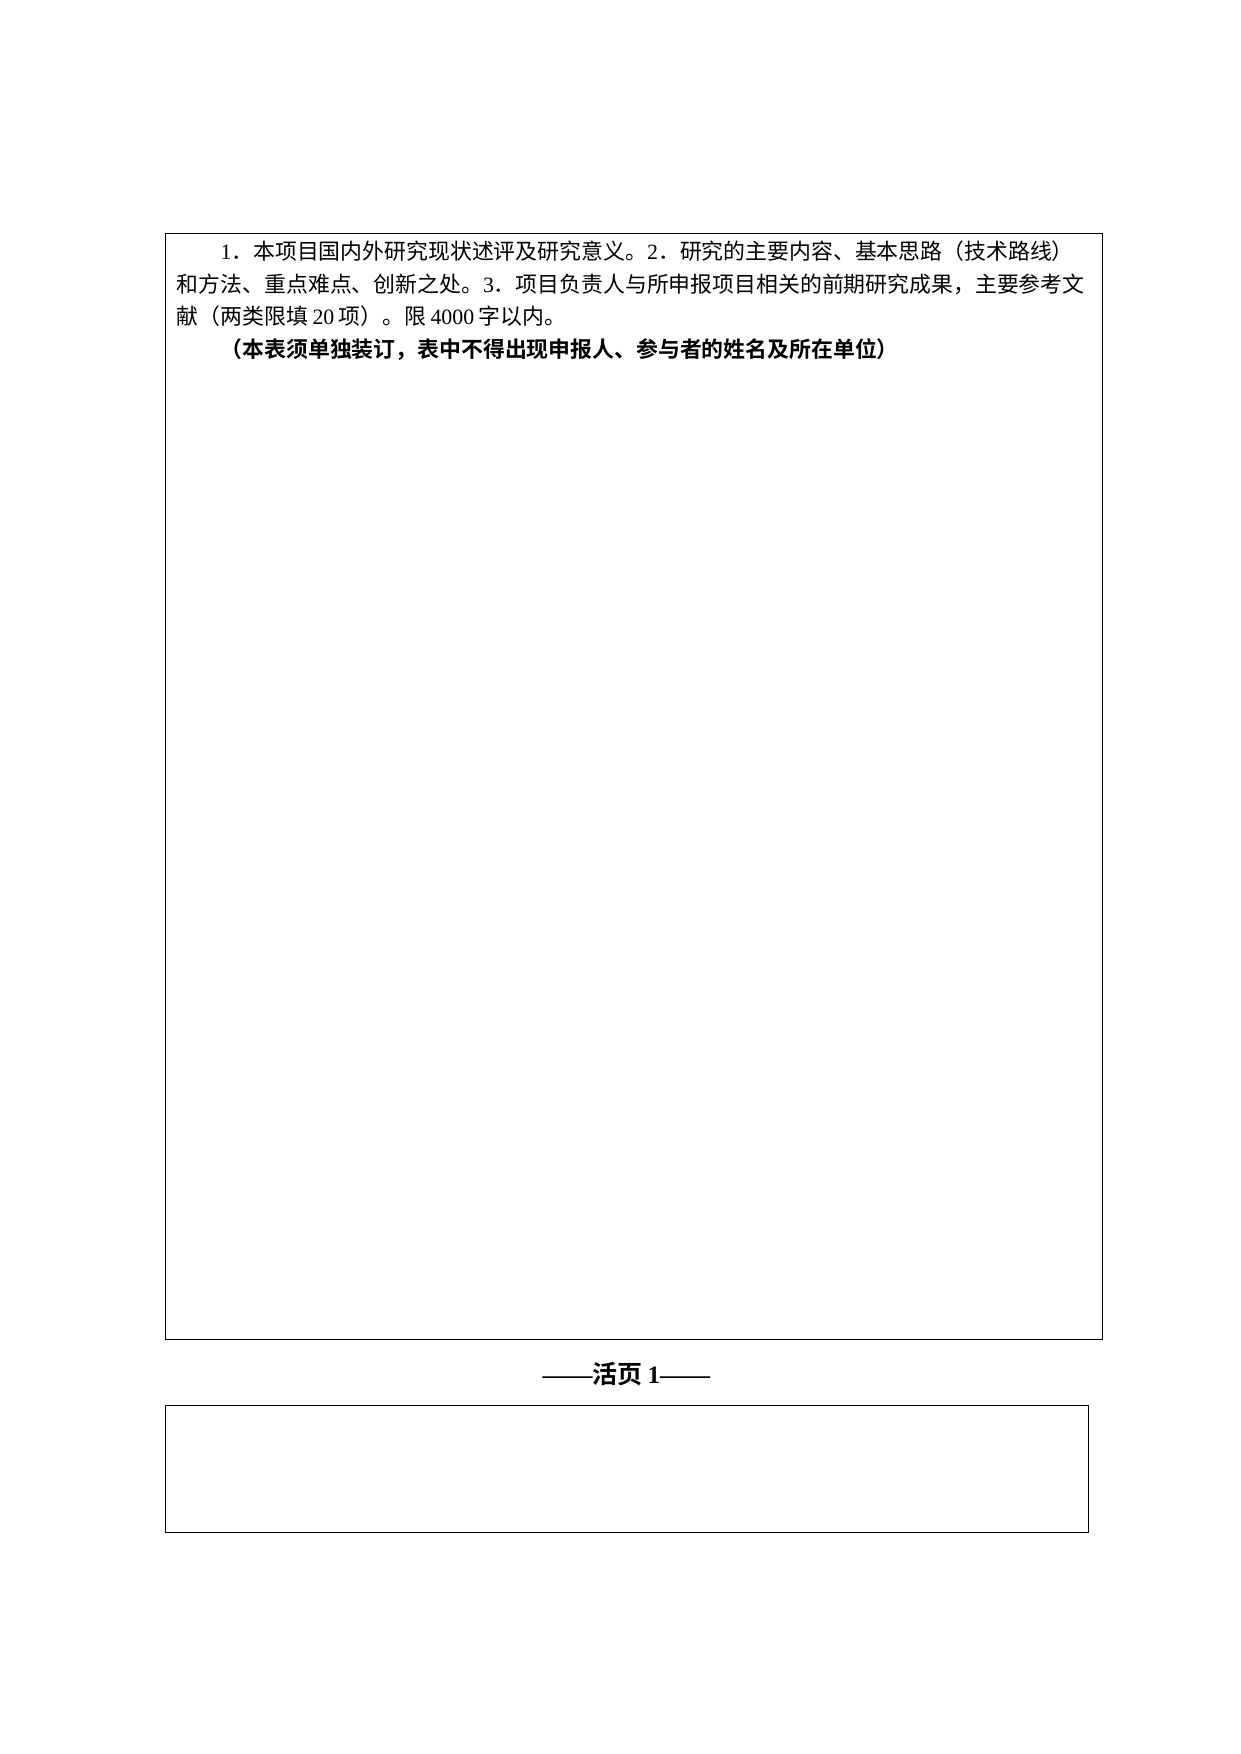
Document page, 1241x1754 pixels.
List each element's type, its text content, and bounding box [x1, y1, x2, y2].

text ——活页1—— [165, 1340, 1087, 1405]
table_header [166, 1406, 1088, 1532]
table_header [166, 234, 1102, 1339]
